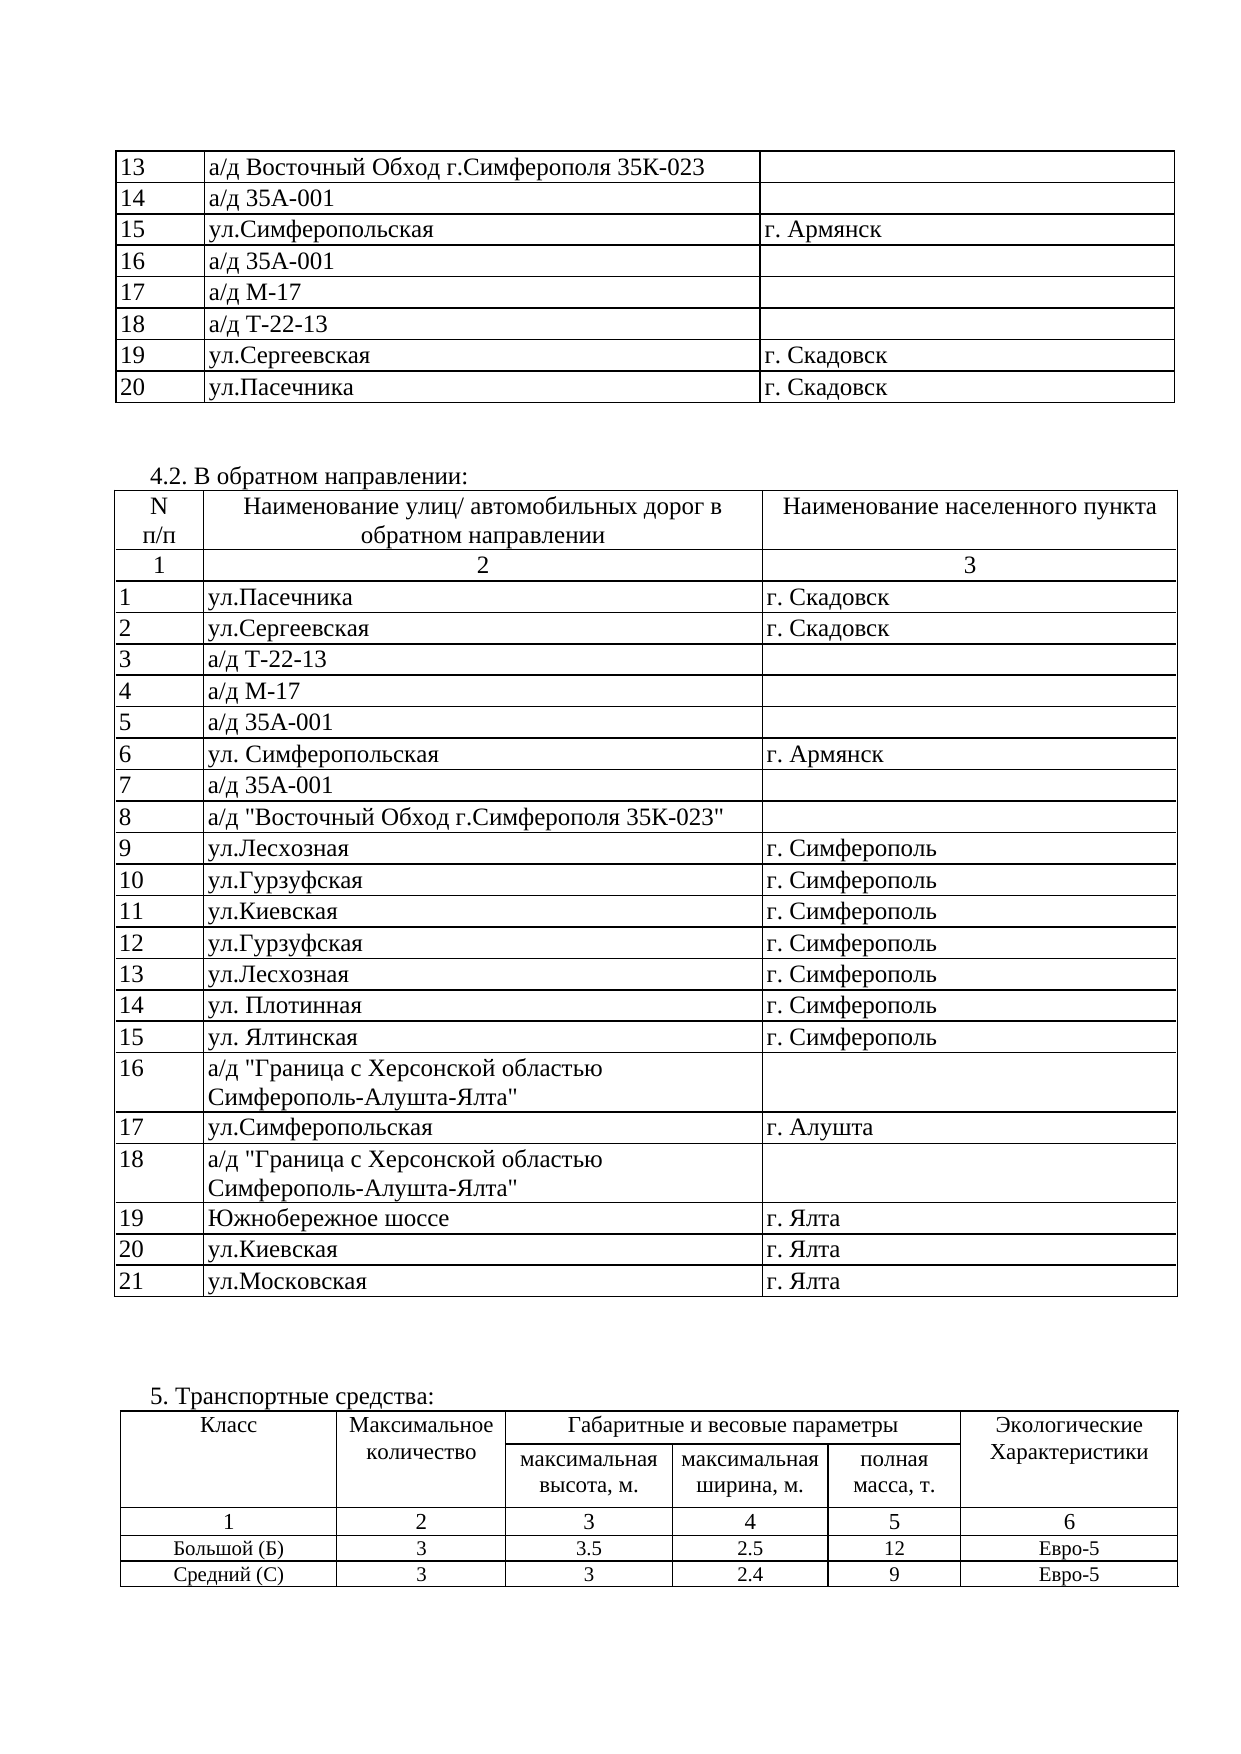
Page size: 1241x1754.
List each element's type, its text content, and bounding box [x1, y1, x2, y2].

table_cell ул.Симферопольская [204, 1113, 762, 1142]
table_cell а/д Т-22-13 [204, 645, 762, 674]
table_header Максимальное количество [337, 1412, 505, 1507]
table_header Габаритные и весовые параметры [506, 1412, 960, 1443]
table_cell [763, 674, 1177, 706]
table_cell 13 [117, 152, 204, 181]
table_cell [761, 309, 1174, 339]
table_cell г. Армянск [761, 215, 1174, 244]
table_cell 1 [115, 550, 203, 580]
table_cell 12 [115, 927, 203, 957]
table_cell а/д 35А-001 [204, 770, 762, 800]
table_cell ул. Плотинная [204, 991, 762, 1020]
text 4.2. В обратном направлении: [150, 461, 1090, 489]
table_cell 2.4 [673, 1562, 827, 1586]
table_cell а/д 35А-001 [205, 246, 759, 276]
table_cell 5 [115, 707, 203, 737]
table_cell а/д "Граница с Херсонской областью Симферополь-Алушта-Ялта" [204, 1053, 762, 1111]
table_cell 3 [337, 1562, 505, 1586]
table_cell [761, 246, 1174, 276]
table_cell 17 [117, 277, 204, 307]
table_cell г. Ялта [763, 1264, 1177, 1296]
table_cell ул.Сергеевская [205, 340, 759, 370]
table_cell 14 [115, 990, 203, 1020]
table_cell ул.Симферопольская [205, 215, 759, 244]
table_cell г. Симферополь [763, 895, 1177, 926]
table_cell 15 [115, 1021, 203, 1052]
table_cell 9 [115, 833, 203, 863]
table_cell 1 [115, 581, 203, 611]
table_cell [763, 769, 1177, 800]
table_cell Большой (Б) [121, 1536, 336, 1560]
table_cell а/д Т-22-13 [205, 309, 759, 339]
table_cell г. Армянск [763, 737, 1177, 769]
table_cell 16 [117, 246, 204, 276]
table_cell 7 [115, 770, 203, 800]
table_cell г. Скадовск [761, 372, 1174, 402]
table_cell г. Симферополь [763, 863, 1177, 894]
table_cell Евро-5 [961, 1562, 1177, 1586]
table_cell г. Скадовск [761, 340, 1174, 370]
table_cell ул.Лесхозная [204, 833, 762, 863]
table_cell 2 [115, 613, 203, 643]
table_cell а/д М-17 [204, 676, 762, 706]
table_cell г. Симферополь [763, 989, 1177, 1020]
table_cell 12 [829, 1536, 960, 1560]
table_cell ул.Киевская [204, 896, 762, 926]
table_cell 10 [115, 864, 203, 894]
table_cell ул.Московская [204, 1266, 762, 1296]
table_cell 20 [117, 372, 204, 402]
table_cell Средний (С) [121, 1562, 336, 1586]
table_header Наименование населенного пункта [763, 491, 1177, 548]
table_cell 3 [115, 644, 203, 674]
table_cell ул. Ялтинская [204, 1022, 762, 1052]
table_cell 4 [673, 1508, 827, 1534]
table_cell ул.Пасечника [205, 372, 759, 402]
table_cell Евро-5 [961, 1536, 1177, 1560]
table_cell ул.Киевская [204, 1235, 762, 1264]
table_cell 6 [115, 738, 203, 769]
table_cell 5 [829, 1508, 960, 1534]
table_cell полная масса, т. [829, 1445, 960, 1507]
table_cell а/д Восточный Обход г.Симферополя 35К-023 [205, 152, 759, 181]
table_cell [763, 706, 1177, 737]
table_cell 3.5 [506, 1536, 672, 1560]
table_cell г. Симферополь [763, 958, 1177, 989]
table_cell ул. Симферопольская [204, 739, 762, 769]
table_cell г. Симферополь [763, 926, 1177, 957]
table_cell 2 [337, 1508, 505, 1534]
table_cell г. Алушта [763, 1111, 1177, 1142]
table_header N п/п [115, 491, 203, 548]
table_cell 13 [115, 959, 203, 989]
table_cell а/д 35А-001 [205, 183, 759, 213]
table_cell 19 [117, 340, 204, 370]
table_cell 6 [961, 1508, 1177, 1534]
table_cell г. Ялта [763, 1201, 1177, 1233]
table_cell ул.Гурзуфская [204, 928, 762, 957]
table_cell 8 [115, 801, 203, 832]
table_cell максимальная высота, м. [506, 1445, 672, 1507]
table_cell г. Скадовск [763, 611, 1177, 643]
table_cell 17 [115, 1112, 203, 1142]
table_header Наименование улиц/ автомобильных дорог в обратном направлении [204, 491, 762, 548]
table_cell 9 [829, 1562, 960, 1586]
table_cell [763, 1143, 1177, 1201]
table_cell ул.Пасечника [204, 582, 762, 611]
table_cell 21 [115, 1265, 203, 1296]
table_cell г. Симферополь [763, 1020, 1177, 1052]
text 5. Транспортные средства: [150, 1381, 1090, 1410]
table_cell [761, 152, 1174, 181]
table_cell 2 [204, 550, 762, 580]
table_cell 3 [337, 1536, 505, 1560]
table_cell [763, 643, 1177, 674]
table_cell 15 [117, 215, 204, 244]
table_cell а/д "Восточный Обход г.Симферополя 35К-023" [204, 802, 762, 832]
table_cell 3 [763, 549, 1177, 580]
table_cell г. Скадовск [763, 580, 1177, 611]
table_cell а/д "Граница с Херсонской областью Симферополь-Алушта-Ялта" [204, 1144, 762, 1201]
table_cell 3 [506, 1562, 672, 1586]
table_cell 1 [121, 1508, 336, 1534]
table_cell ул.Сергеевская [204, 613, 762, 643]
table_cell 3 [506, 1508, 672, 1534]
table_cell 11 [115, 896, 203, 926]
table_cell ул.Гурзуфская [204, 865, 762, 894]
table_cell [763, 800, 1177, 832]
table_cell максимальная ширина, м. [673, 1445, 827, 1507]
table_cell 4 [115, 675, 203, 706]
table_cell а/д М-17 [205, 277, 759, 307]
table_header Класс [121, 1412, 336, 1507]
table_cell 20 [115, 1234, 203, 1264]
table_cell Южнобережное шоссе [204, 1203, 762, 1233]
table_cell ул.Лесхозная [204, 959, 762, 989]
table_cell 14 [117, 183, 204, 213]
table_cell 18 [117, 309, 204, 339]
table_cell [761, 277, 1174, 307]
table_cell 19 [115, 1203, 203, 1233]
table_cell а/д 35А-001 [204, 707, 762, 737]
table_cell [761, 183, 1174, 213]
table_cell г. Симферополь [763, 832, 1177, 863]
table_header Экологические Характеристики [961, 1412, 1177, 1507]
table_cell 16 [115, 1053, 203, 1111]
table_cell 2.5 [673, 1536, 827, 1560]
table_cell г. Ялта [763, 1233, 1177, 1264]
table_cell [763, 1052, 1177, 1111]
table_cell 18 [115, 1144, 203, 1201]
